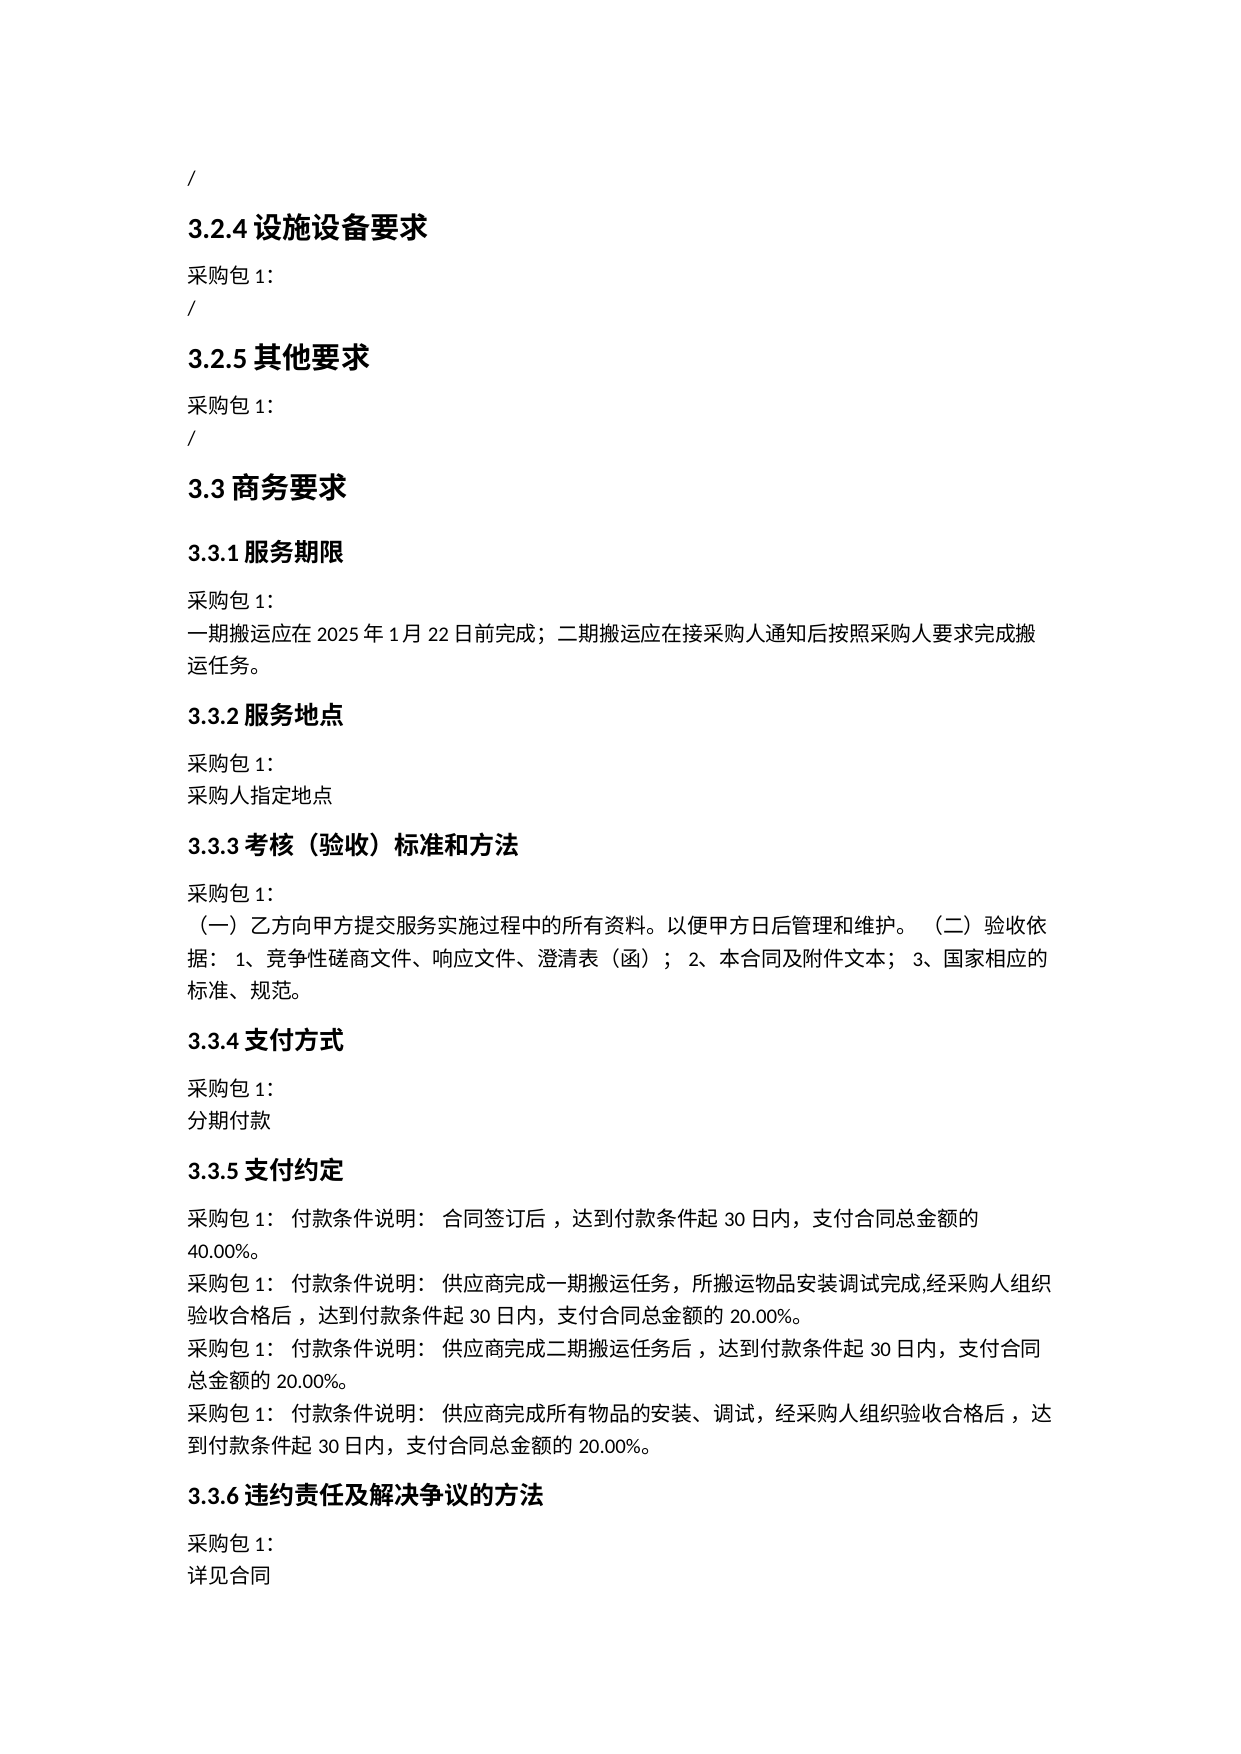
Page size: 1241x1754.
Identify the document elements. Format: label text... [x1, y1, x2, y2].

text 3.2.4设施设备要求 [187, 194, 1053, 259]
text 采购包1： [187, 747, 1053, 779]
text 采购包1： [187, 389, 1053, 422]
text / [187, 292, 1053, 324]
text 采购包1： [187, 1072, 1053, 1104]
text 采购包1： [187, 259, 1053, 292]
text 3.3.2服务地点 [187, 682, 1053, 747]
text 采购包1： [187, 1527, 1053, 1559]
text 3.3.3考核（验收）标准和方法 [187, 812, 1053, 877]
text 采购包1： 付款条件说明： 供应商完成一期搬运任务，所搬运物品安装调试完成,经采购人组织验收合格后 ，达到付款条件起 30 日内，支付合同总金额的 20.00%。 [187, 1267, 1053, 1332]
text 3.3.5支付约定 [187, 1137, 1053, 1202]
text 采购包1： [187, 877, 1053, 909]
text 分期付款 [187, 1104, 1053, 1137]
text 详见合同 [187, 1559, 1053, 1592]
text 3.3.6违约责任及解决争议的方法 [187, 1462, 1053, 1527]
text / [187, 162, 1053, 194]
text 3.3商务要求 [187, 454, 1053, 519]
text 3.2.5其他要求 [187, 324, 1053, 389]
text 3.3.4支付方式 [187, 1007, 1053, 1072]
text 采购包1： [187, 584, 1053, 617]
text / [187, 422, 1053, 454]
text 采购人指定地点 [187, 779, 1053, 812]
text 采购包1： 付款条件说明： 供应商完成所有物品的安装、调试，经采购人组织验收合格后 ，达到付款条件起 30 日内，支付合同总金额的 20.00%。 [187, 1397, 1053, 1462]
text 一期搬运应在2025年1月22日前完成；二期搬运应在接采购人通知后按照采购人要求完成搬运任务。 [187, 617, 1053, 682]
text 采购包1： 付款条件说明： 供应商完成二期搬运任务后 ，达到付款条件起 30 日内，支付合同总金额的 20.00%。 [187, 1332, 1053, 1397]
text 3.3.1服务期限 [187, 519, 1053, 584]
text （一）乙方向甲方提交服务实施过程中的所有资料。以便甲方日后管理和维护。 （二）验收依据： 1、竞争性磋商文件、响应文件、澄清表（函）； 2、本合同及附件文本； 3、国家相应的标准、规范。 [187, 909, 1053, 1007]
text 采购包1： 付款条件说明： 合同签订后 ，达到付款条件起 30 日内，支付合同总金额的 40.00%。 [187, 1202, 1053, 1267]
